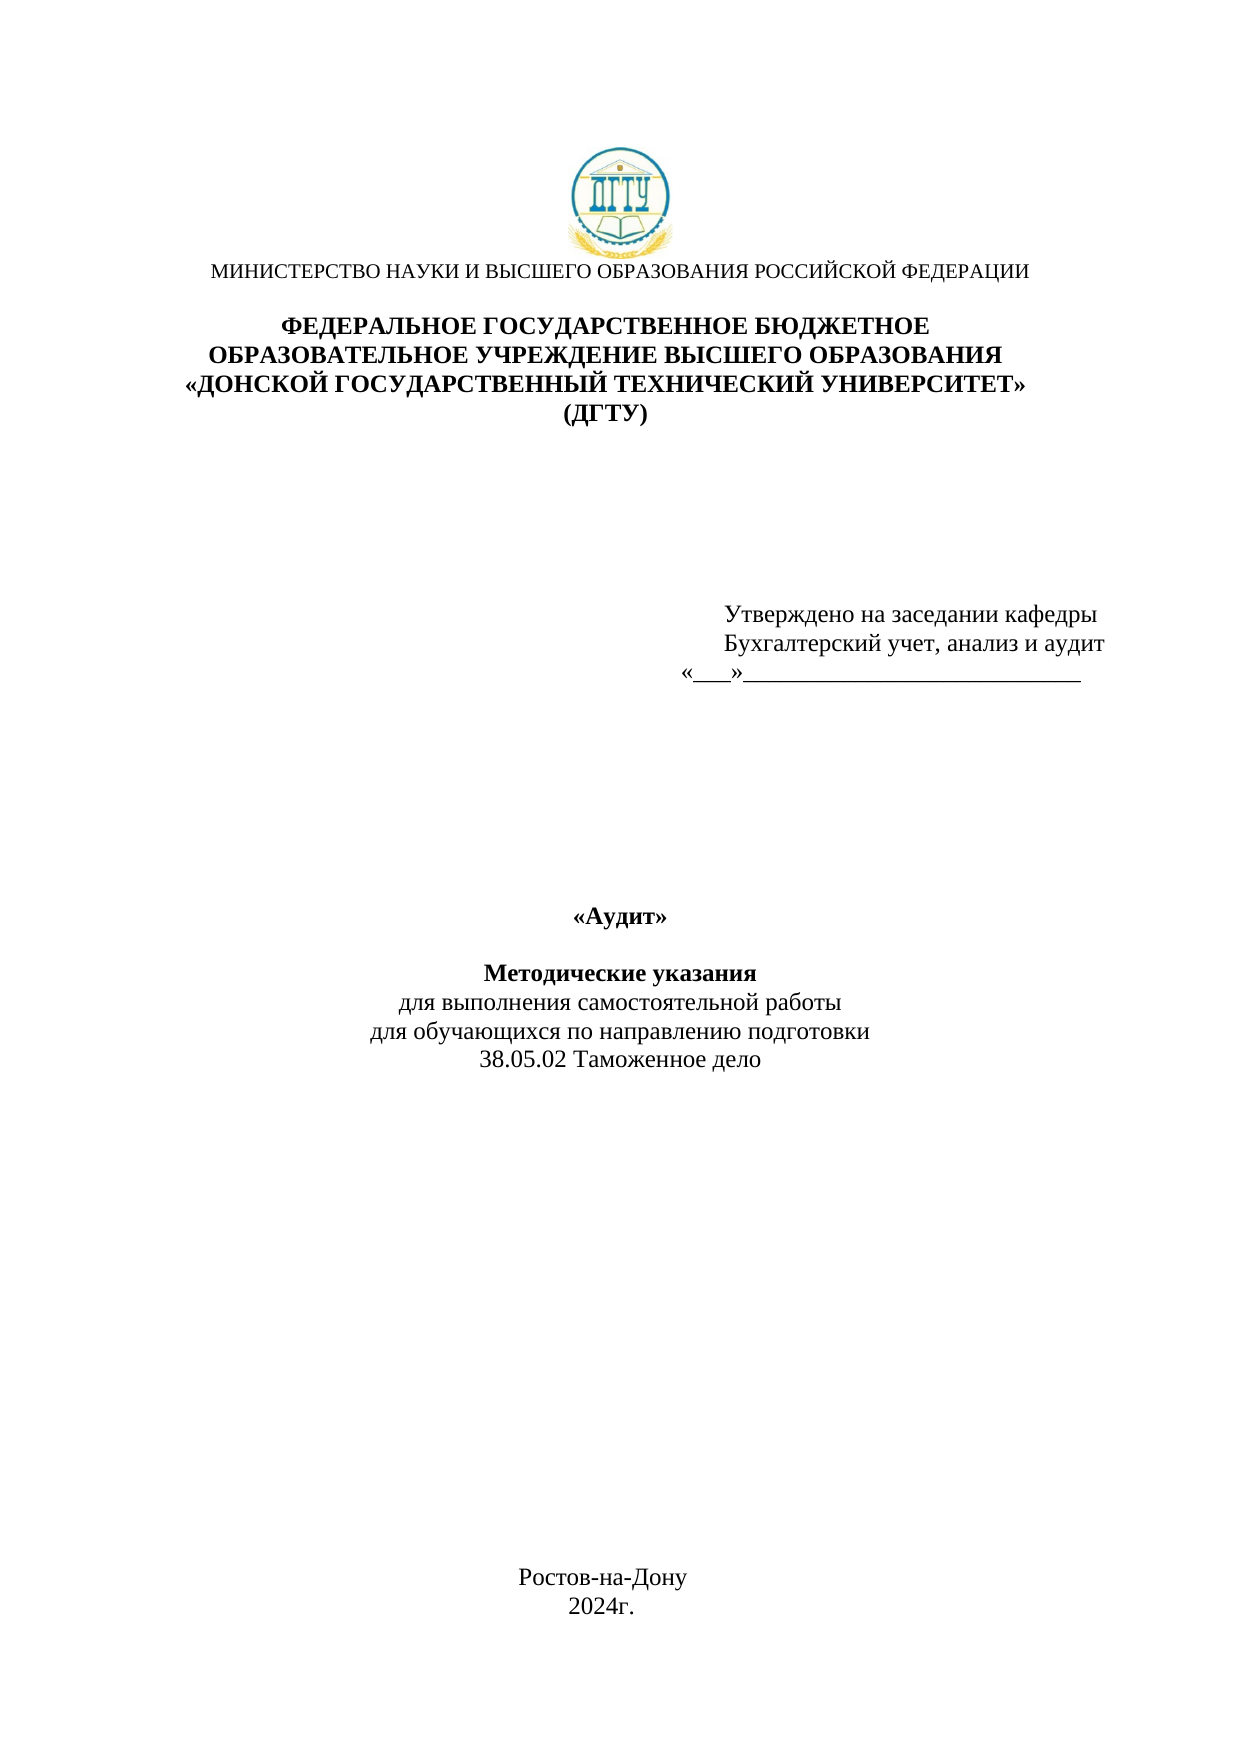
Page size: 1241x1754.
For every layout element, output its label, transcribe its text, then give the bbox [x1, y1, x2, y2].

text ОБРАЗОВАТЕЛЬНОЕ УЧРЕЖДЕНИЕ ВЫСШЕГО ОБРАЗОВАНИЯ [44, 340, 1122, 369]
subtitle Утверждено на заседании кафедры Бухгалтерский учет, анализ и аудит [723, 599, 1122, 656]
text «___»___________________________ [118, 656, 1122, 685]
text «Аудит» [118, 901, 1122, 929]
text (ДГТУ) [44, 398, 1122, 426]
text для выполнения самостоятельной работы [118, 987, 1122, 1016]
picture [567, 147, 673, 259]
text 2024г. [118, 1591, 1122, 1619]
text «ДОНСКОЙ ГОСУДАРСТВЕННЫЙ ТЕХНИЧЕСКИЙ УНИВЕРСИТЕТ» [44, 369, 1122, 398]
text МИНИСТЕРСТВО НАУКИ И ВЫСШЕГО ОБРАЗОВАНИЯ РОССИЙСКОЙ ФЕДЕРАЦИИ [118, 259, 1122, 283]
text Методические указания [118, 958, 1122, 987]
text для обучающихся по направлению подготовки [118, 1016, 1122, 1044]
text 38.05.02 Таможенное дело [118, 1044, 1122, 1073]
text Ростов-на-Дону [118, 1562, 1122, 1591]
text ФЕДЕРАЛЬНОЕ ГОСУДАРСТВЕННОЕ БЮДЖЕТНОЕ [44, 311, 1122, 340]
